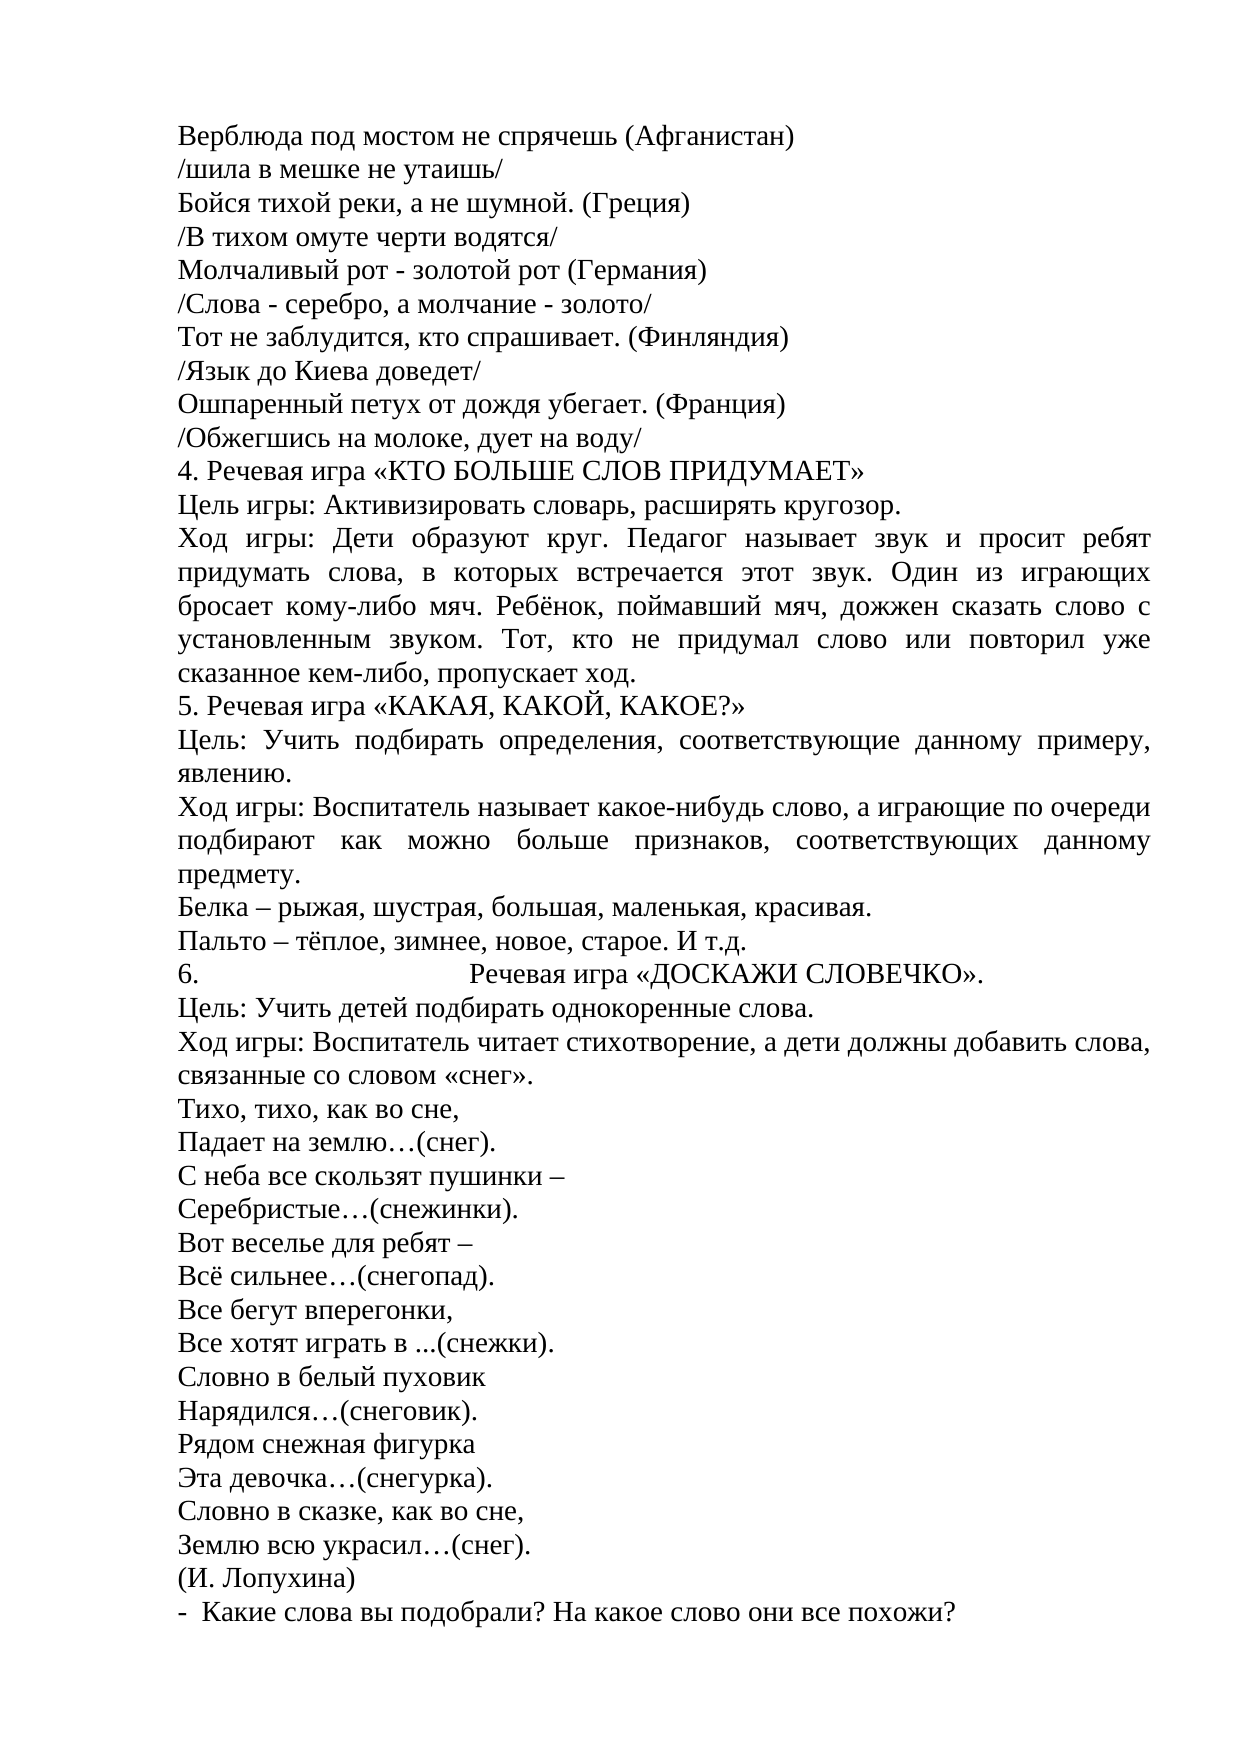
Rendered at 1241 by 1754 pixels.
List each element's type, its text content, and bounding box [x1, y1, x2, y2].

text (И. Лопухина) [177, 1560, 1152, 1594]
text 5. Речевая игра «КАКАЯ, КАКОЙ, КАКОЕ?» [177, 688, 1152, 722]
text Бойся тихой реки, а не шумной. (Греция) /В тихом омуте черти водятся/ [177, 185, 1152, 252]
text Ход игры: Дети образуют круг. Педагог называет звук и просит ребят придумать слова, в которых встречается этот звук. Один из играющих бросает кому-либо мяч. Ребёнок, поймавший мяч, дожжен сказать слово с установленным звуком. Тот, кто не придумал слово или повторил уже сказанное кем-либо, пропускает ход. [177, 521, 1152, 688]
text Ход игры: Воспитатель читает стихотворение, а дети должны добавить слова, связанные со словом «снег». [177, 1024, 1152, 1091]
text Белка – рыжая, шустрая, большая, маленькая, красивая. [177, 889, 1152, 923]
text Цель игры: Активизировать словарь, расширять кругозор. [177, 487, 1152, 521]
text Вот веселье для ребят – [177, 1225, 1152, 1258]
text Тот не заблудится, кто спрашивает. (Финляндия) /Язык до Киева доведет/ [177, 319, 1152, 386]
text Тихо, тихо, как во сне, [177, 1091, 1152, 1124]
text Молчаливый рот - золотой рот (Германия) /Слова - серебро, а молчание - золото/ [177, 252, 1152, 319]
text Нарядился…(снеговик). [177, 1393, 1152, 1426]
text Ход игры: Воспитатель называет какое-нибудь слово, а играющие по очереди подбирают как можно больше признаков, соответствующих данному предмету. [177, 789, 1152, 889]
text Верблюда под мостом не спрячешь (Афганистан) /шила в мешке не утаишь/ [177, 118, 1152, 185]
text Цель: Учить детей подбирать однокоренные слова. [177, 990, 1152, 1024]
text С неба все скользят пушинки – [177, 1158, 1152, 1191]
text - Какие слова вы подобрали? На какое слово они все похожи? [177, 1594, 1152, 1627]
text Цель: Учить подбирать определения, соответствующие данному примеру, явлению. [177, 722, 1152, 789]
text Серебристые…(снежинки). [177, 1191, 1152, 1225]
text 6. Речевая игра «ДОСКАЖИ СЛОВЕЧКО». [177, 957, 1152, 990]
text Все бегут вперегонки, [177, 1292, 1152, 1326]
text Землю всю украсил…(снег). [177, 1527, 1152, 1560]
text Эта девочка…(снегурка). [177, 1460, 1152, 1493]
text Рядом снежная фигурка [177, 1426, 1152, 1460]
text Падает на землю…(снег). [177, 1124, 1152, 1158]
text 4. Речевая игра «КТО БОЛЬШЕ СЛОВ ПРИДУМАЕТ» [177, 453, 1152, 487]
text Словно в белый пуховик [177, 1359, 1152, 1393]
text Словно в сказке, как во сне, [177, 1493, 1152, 1527]
text Все хотят играть в ...(снежки). [177, 1326, 1152, 1359]
text Ошпаренный петух от дождя убегает. (Франция) /Обжегшись на молоке, дует на воду/ [177, 386, 1152, 453]
text Пальто – тёплое, зимнее, новое, старое. И т.д. [177, 923, 1152, 957]
text Всё сильнее…(снегопад). [177, 1258, 1152, 1292]
